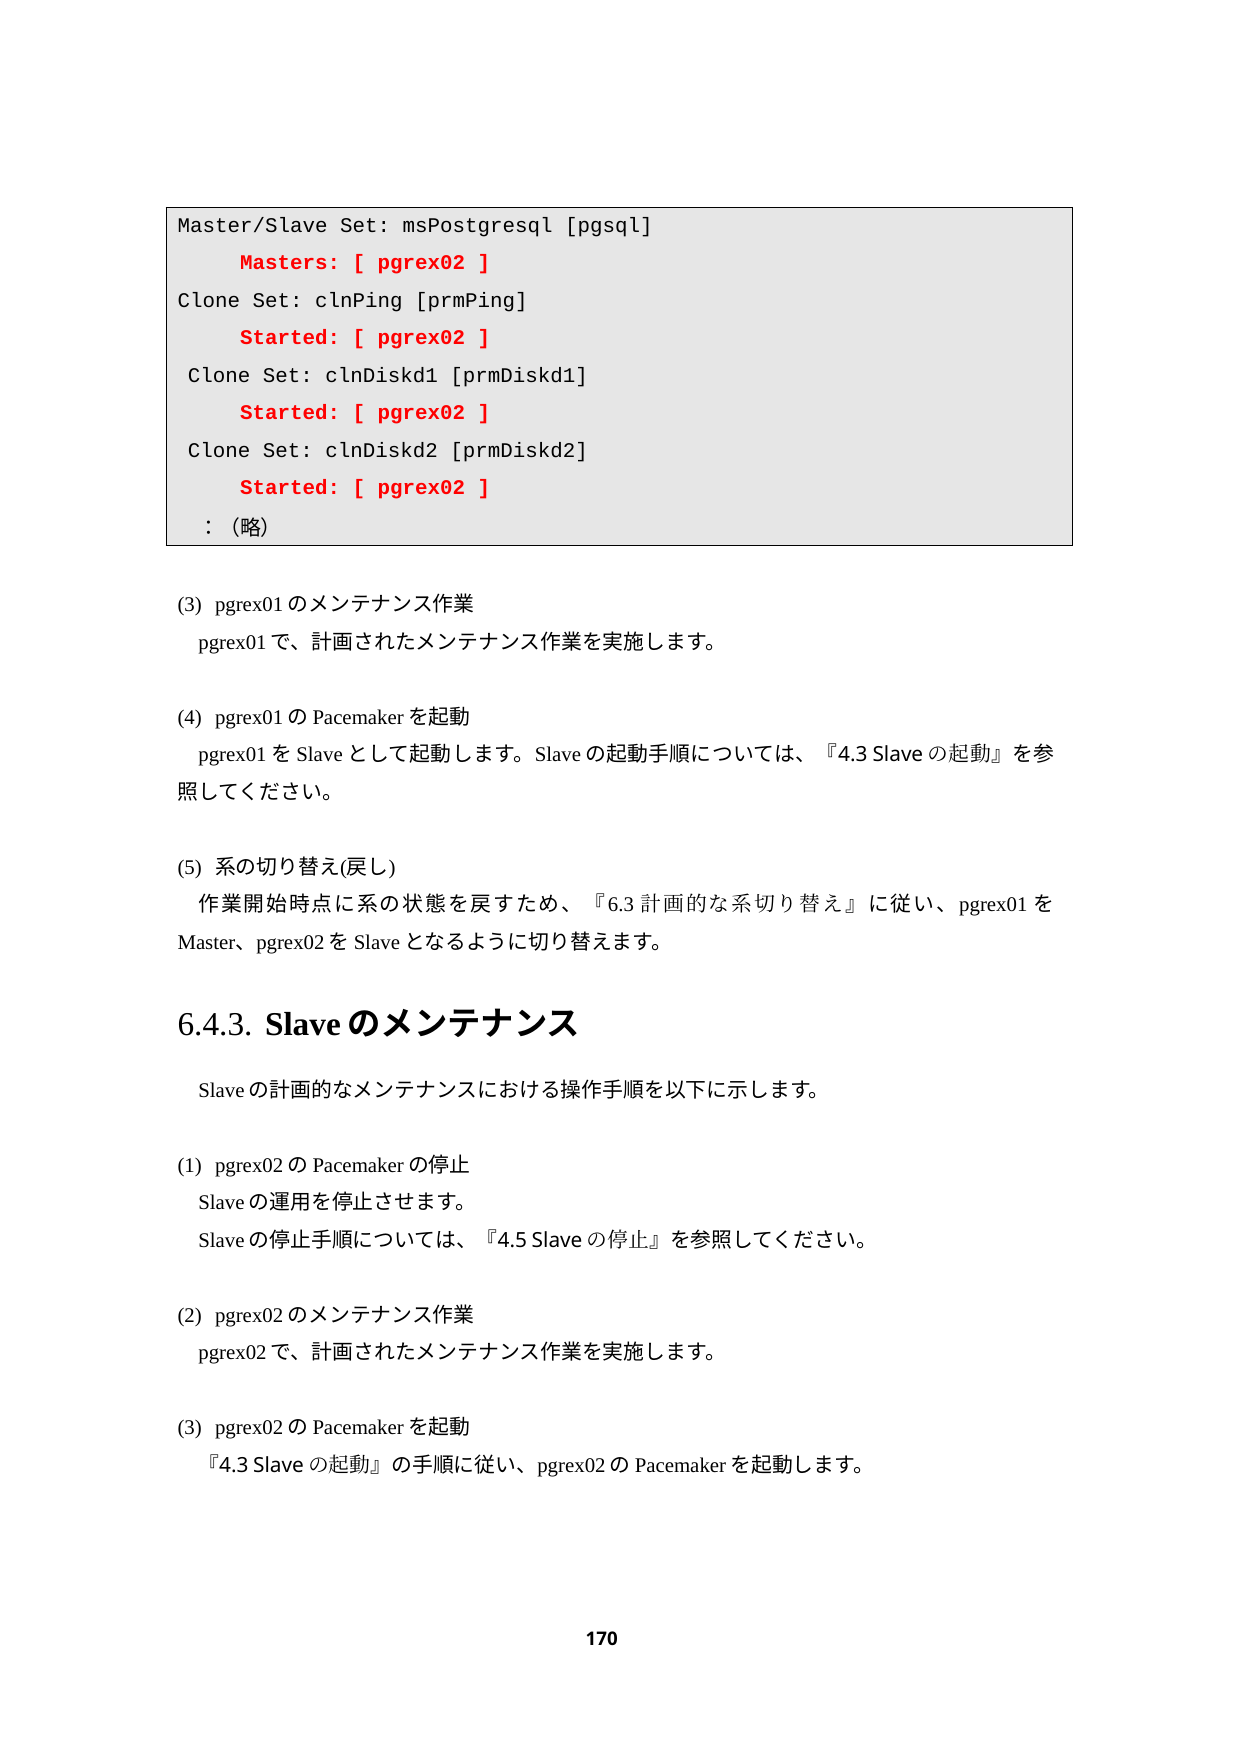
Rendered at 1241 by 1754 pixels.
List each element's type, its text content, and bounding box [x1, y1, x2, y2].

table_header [167, 208, 1072, 545]
list pgrex01のメンテナンス作業 [177, 584, 1054, 621]
list 系の切り替え(戻し) [177, 846, 1054, 884]
text pgrex01で、計画されたメンテナンス作業を実施します。 [177, 621, 1054, 659]
text 『4.3 Slaveの起動』の手順に従い、pgrex02のPacemakerを起動します。 [177, 1444, 1054, 1482]
text Slaveの運用を停止させます。 [177, 1182, 1054, 1219]
text 作業開始時点に系の状態を戻すため、『6.3 計画的な系切り替え』に従い、pgrex01をMaster、pgrex02をSlaveとなるように切り替えます。 [177, 884, 1054, 959]
list pgrex02のPacemakerの停止 [177, 1144, 1054, 1182]
text pgrex02で、計画されたメンテナンス作業を実施します。 [177, 1332, 1054, 1369]
list pgrex02のPacemakerを起動 [177, 1407, 1054, 1444]
list pgrex02のメンテナンス作業 [177, 1294, 1054, 1332]
subtitle Slaveのメンテナンス [177, 984, 1063, 1059]
text Slaveの計画的なメンテナンスにおける操作手順を以下に示します。 [177, 1069, 1054, 1107]
list pgrex01のPacemakerを起動 [177, 696, 1054, 734]
text pgrex01をSlaveとして起動します。Slaveの起動手順については、『4.3 Slaveの起動』を参照してください。 [177, 734, 1054, 809]
text Slaveの停止手順については、『4.5 Slaveの停止』を参照してください。 [177, 1219, 1054, 1257]
